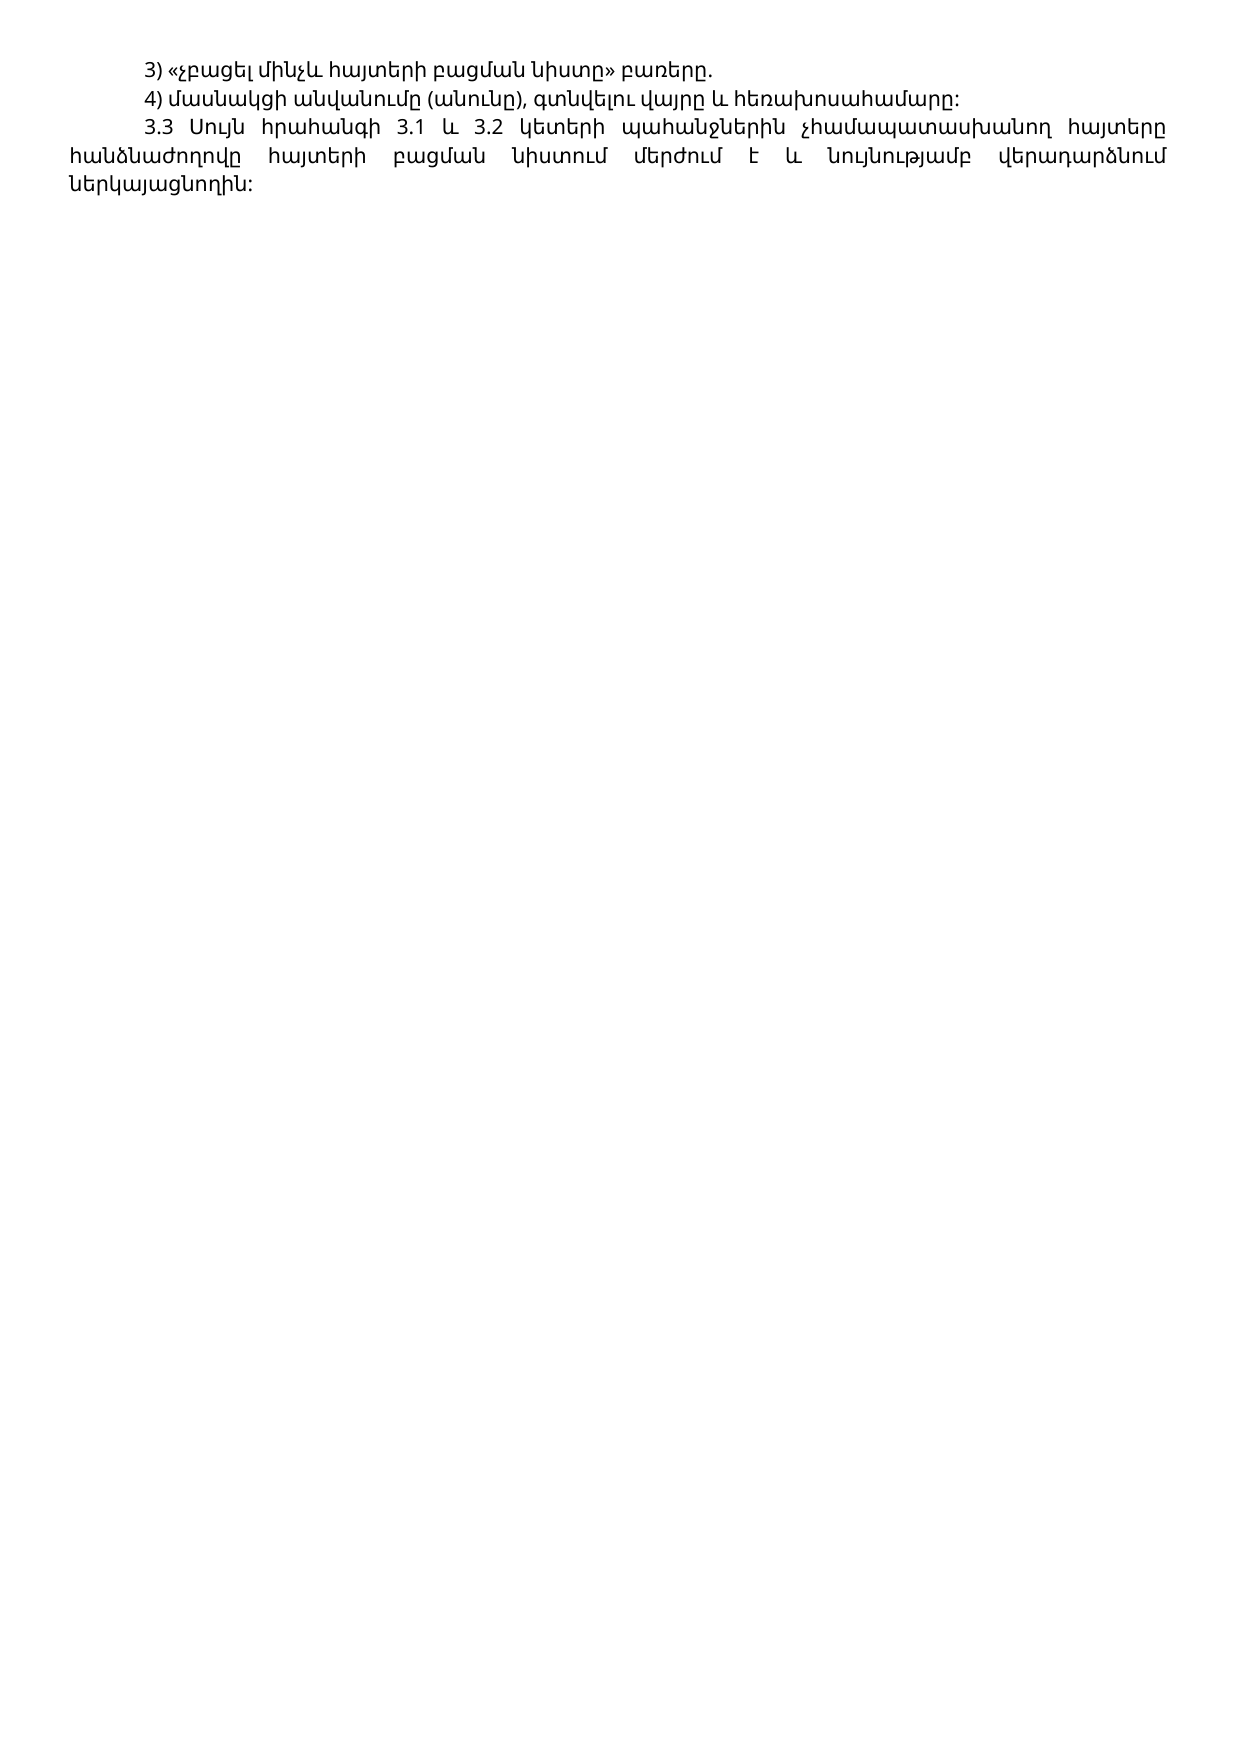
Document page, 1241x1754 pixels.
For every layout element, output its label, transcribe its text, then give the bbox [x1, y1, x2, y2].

text 3.3 Սույն հրահանգի 3.1 և 3.2 կետերի պահանջներին չհամապատասխանող հայտերը հանձնաժողովը հայտերի բացման նիստում մերժում է և նույնությամբ վերադարձնում ներկայացնողին: [69, 112, 1167, 198]
text 4) մասնակցի անվանումը (անունը), գտնվելու վայրը և հեռախոսահամարը: [69, 84, 1167, 112]
text 3) «չբացել մինչև հայտերի բացման նիստը» բառերը. [69, 56, 1167, 84]
